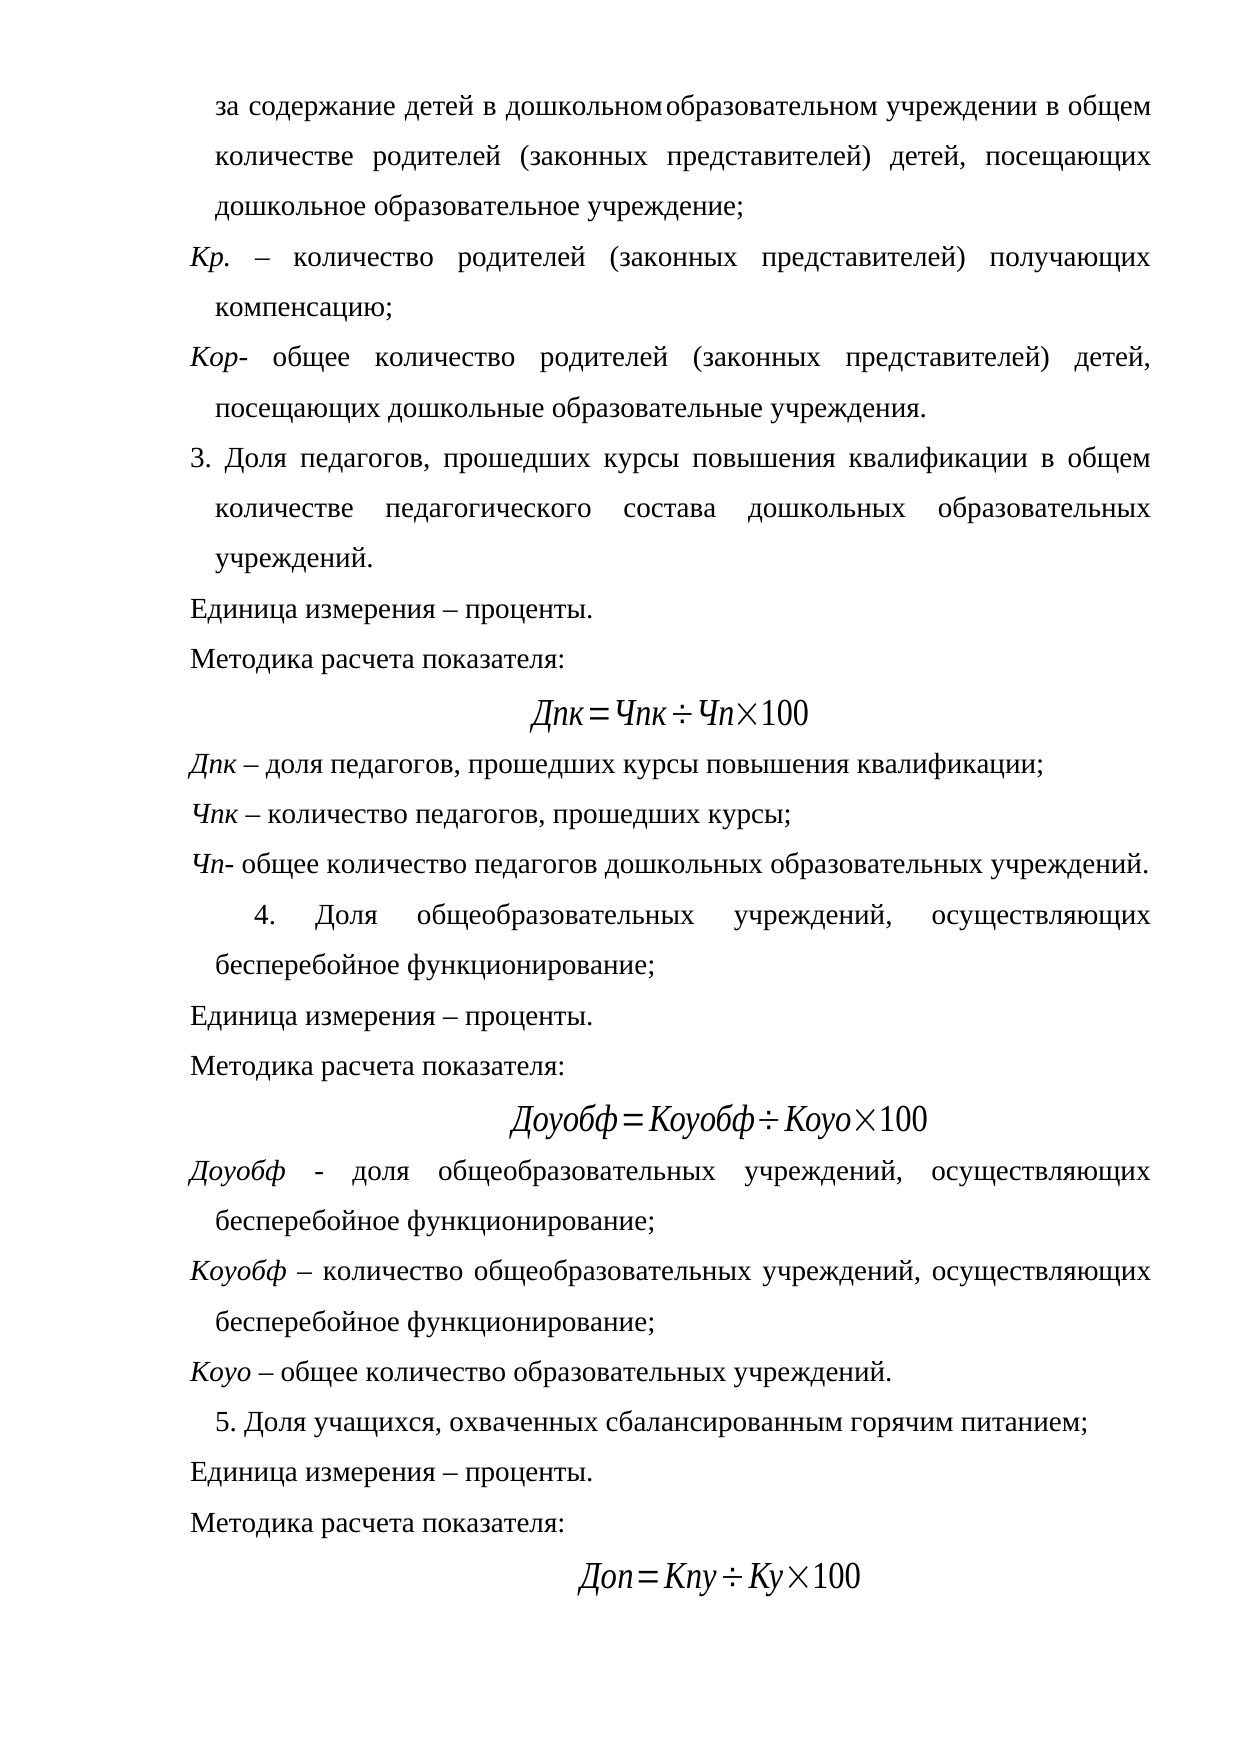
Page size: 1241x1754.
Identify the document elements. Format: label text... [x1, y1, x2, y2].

text Методика расчета показателя: [190, 1048, 1152, 1081]
text Единица измерения – проценты. [190, 998, 1152, 1031]
text Методика расчета показателя: [190, 641, 1152, 675]
text 5. Доля учащихся, охваченных сбалансированным горячим питанием; [215, 1404, 1152, 1438]
text Методика расчета показателя: [190, 1505, 1152, 1538]
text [190, 88, 1152, 222]
text Кр. – количество родителей (законных представителей) получающих компенсацию; [190, 239, 1152, 323]
text Чпк – количество педагогов, прошедших курсы; [190, 796, 1152, 830]
text Коуо – общее количество образовательных учреждений. [190, 1354, 1152, 1387]
text 3. Доля педагогов, прошедших курсы повышения квалификации в общем количестве педагогического состава дошкольных образовательных учреждений. [190, 440, 1152, 574]
text Единица измерения – проценты. [190, 1454, 1152, 1488]
text Кор- общее количество родителей (законных представителей) детей, посещающих дошкольные образовательные учреждения. [190, 339, 1152, 423]
text 4. Доля общеобразовательных учреждений, осуществляющих бесперебойное функционирование; [215, 897, 1152, 981]
text Единица измерения – проценты. [190, 591, 1152, 624]
text Коуобф – количество общеобразовательных учреждений, осуществляющих бесперебойное функционирование; [190, 1253, 1152, 1337]
text Доуобф - доля общеобразовательных учреждений, осуществляющих бесперебойное функционирование; [190, 1153, 1152, 1237]
text Чп- общее количество педагогов дошкольных образовательных учреждений. [190, 847, 1152, 880]
text Дпк – доля педагогов, прошедших курсы повышения квалификации; [190, 746, 1152, 779]
